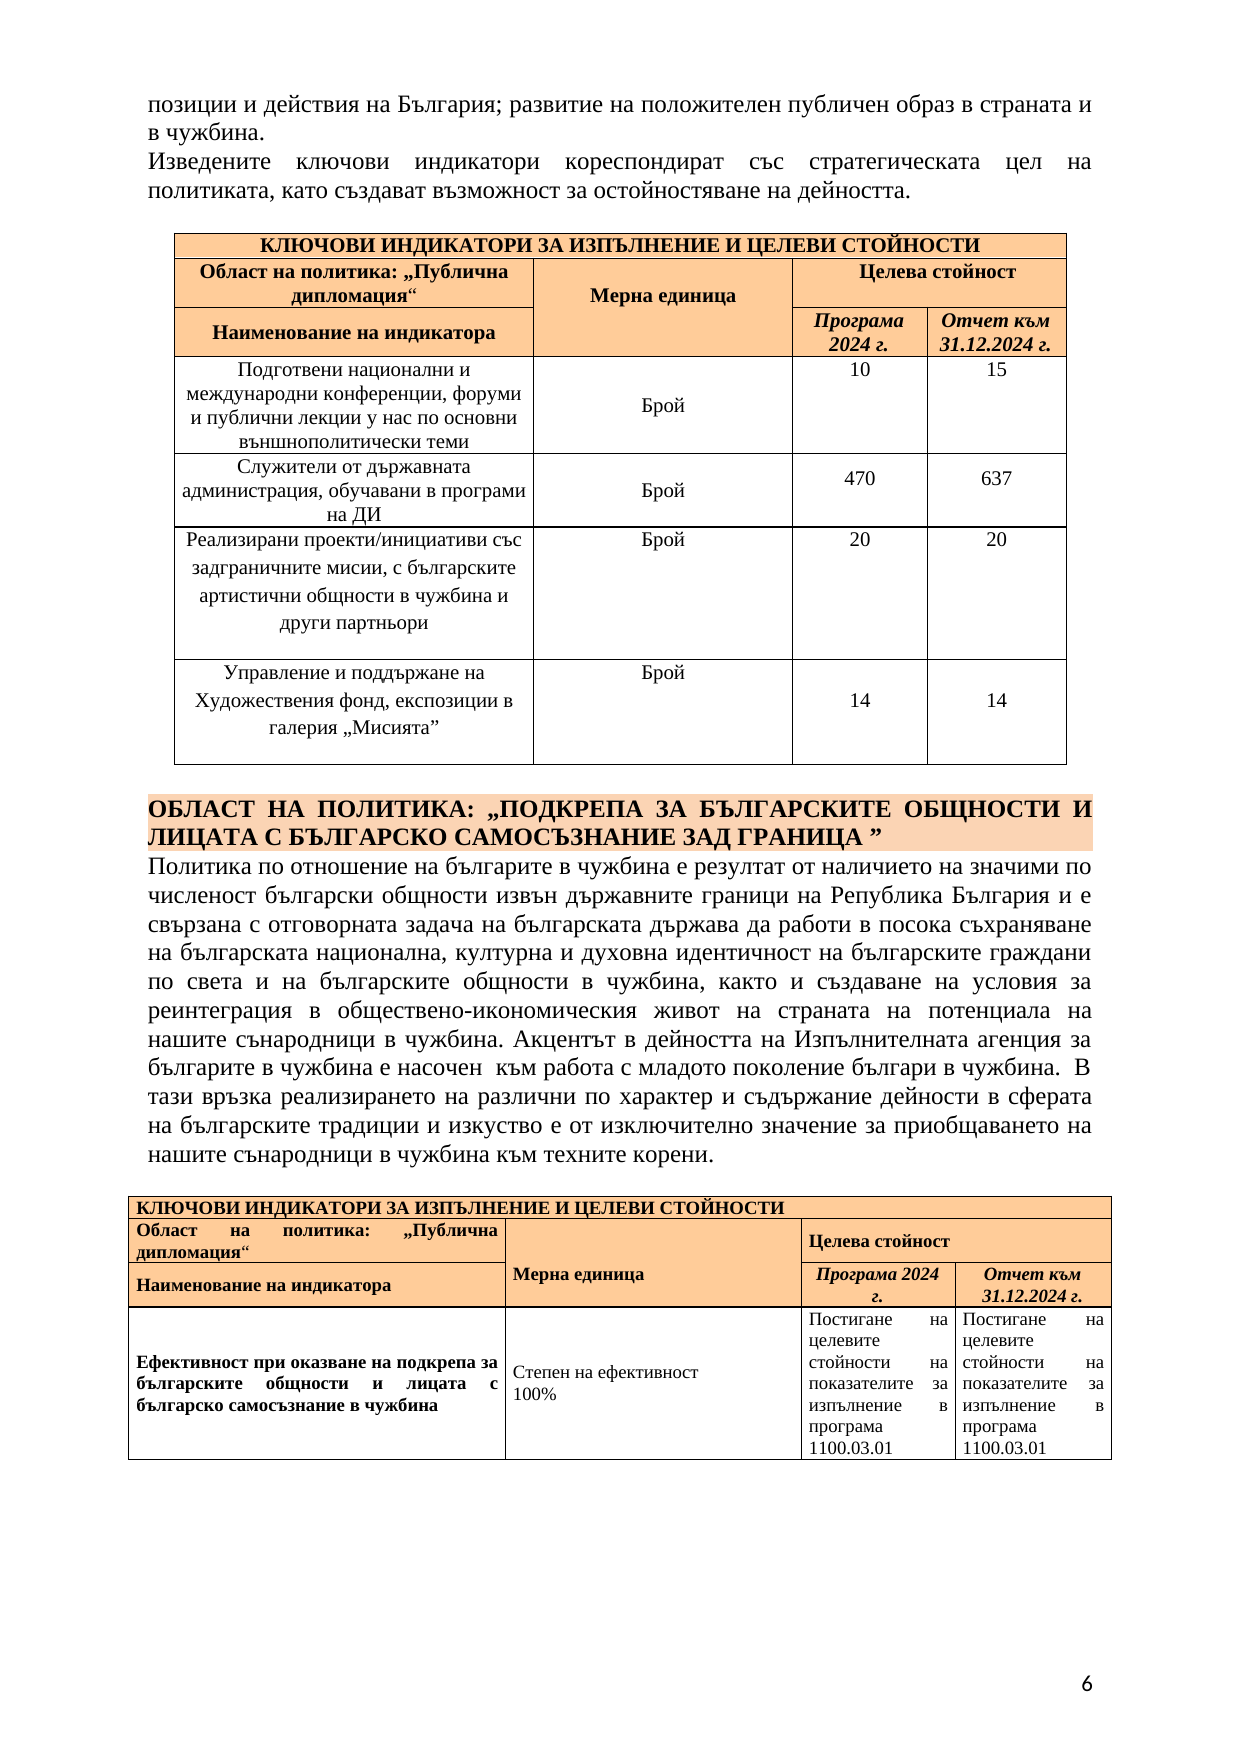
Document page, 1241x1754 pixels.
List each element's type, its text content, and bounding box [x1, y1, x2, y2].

table_cell Мерна единица [506, 1219, 801, 1306]
table_cell Отчет към 31.12.2024 г. [956, 1263, 1111, 1306]
table_cell 470 [793, 454, 927, 526]
table_cell Реализирани проекти/инициативи със задграничните мисии, с българските артистични общности в чужбина и други партньори [175, 528, 533, 659]
table_cell Мерна единица [534, 259, 792, 356]
table_cell Област на политика: „Публична дипломация“ [129, 1219, 505, 1262]
table_cell 10 [793, 357, 927, 453]
table_cell 14 [793, 660, 927, 764]
table_cell Наименование на индикатора [175, 308, 533, 356]
table_cell 20 [793, 528, 927, 659]
table_cell Управление и поддържане на Художествения фонд, експозиции в галерия „Мисията” [175, 660, 533, 764]
table_cell Служители от държавната администрация, обучавани в програми на ДИ [175, 454, 533, 526]
table_cell Ефективност при оказване на подкрепа за българските общности и лицата с българско самосъзнание в чужбина [129, 1308, 505, 1458]
table_cell Област на политика: „Публична дипломация“ [175, 259, 533, 307]
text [148, 89, 1093, 146]
table_header КЛЮЧОВИ ИНДИКАТОРИ ЗА ИЗПЪЛНЕНИЕ И ЦЕЛЕВИ СТОЙНОСТИ [129, 1197, 1111, 1218]
table_cell Брой [534, 357, 792, 453]
text Политика по отношение на българите в чужбина е резултат от наличието на значими по численост български общности извън държавните граници на Република България и е свързана с отговорната задача на българската държава да работи в посока съхраняване на българската национална, културна и духовна идентичност на българските граждани по света и на българските общности в чужбина, както и създаване на условия за реинтеграция в обществено-икономическия живот на страната на потенциала на нашите сънародници в чужбина. Акцентът в дейността на Изпълнителната агенция за българите в чужбина е насочен към работа с младото поколение българи в чужбина. В тази връзка реализирането на различни по характер и съдържание дейности в сферата на българските традиции и изкуство е от изключително значение за приобщаването на нашите сънародници в чужбина към техните корени. [148, 851, 1093, 1167]
table_cell Брой [534, 528, 792, 659]
table_cell Брой [534, 660, 792, 764]
table_cell Програма 2024 г. [793, 308, 927, 356]
table_cell Постигане на целевите стойности на показателите за изпълнение в програма 1100.03.01 [802, 1308, 955, 1458]
table_header КЛЮЧОВИ ИНДИКАТОРИ ЗА ИЗПЪЛНЕНИЕ И ЦЕЛЕВИ СТОЙНОСТИ [175, 234, 1066, 257]
table_cell Подготвени национални и международни конференции, форуми и публични лекции у нас по основни външнополитически теми [175, 357, 533, 453]
table_cell Наименование на индикатора [129, 1263, 505, 1306]
table_cell Програма 2024 г. [802, 1263, 955, 1306]
table_cell 20 [928, 528, 1066, 659]
table_cell 637 [928, 454, 1066, 526]
table_cell Степен на ефективност 100% [506, 1308, 801, 1458]
table_cell 14 [928, 660, 1066, 764]
text Област на политика: „ПОДКРЕПА ЗА БЪЛГАРСКИТЕ ОБЩНОСТИ И ЛИЦАТА С БЪЛГАРСКО САМОСЪЗНАНИЕ ЗАД ГРАНИЦА ” [148, 822, 1093, 851]
table_cell Отчет към 31.12.2024 г. [928, 308, 1066, 356]
table_cell Целева стойност [802, 1219, 1111, 1262]
table_cell Постигане на целевите стойности на показателите за изпълнение в програма 1100.03.01 [956, 1308, 1111, 1458]
text Изведените ключови индикатори кореспондират със стратегическата цел на политиката, като създават възможност за остойностяване на дейността. [148, 146, 1093, 204]
table_cell Целева стойност [793, 259, 1066, 307]
table_cell Брой [534, 454, 792, 526]
table_cell 15 [928, 357, 1066, 453]
